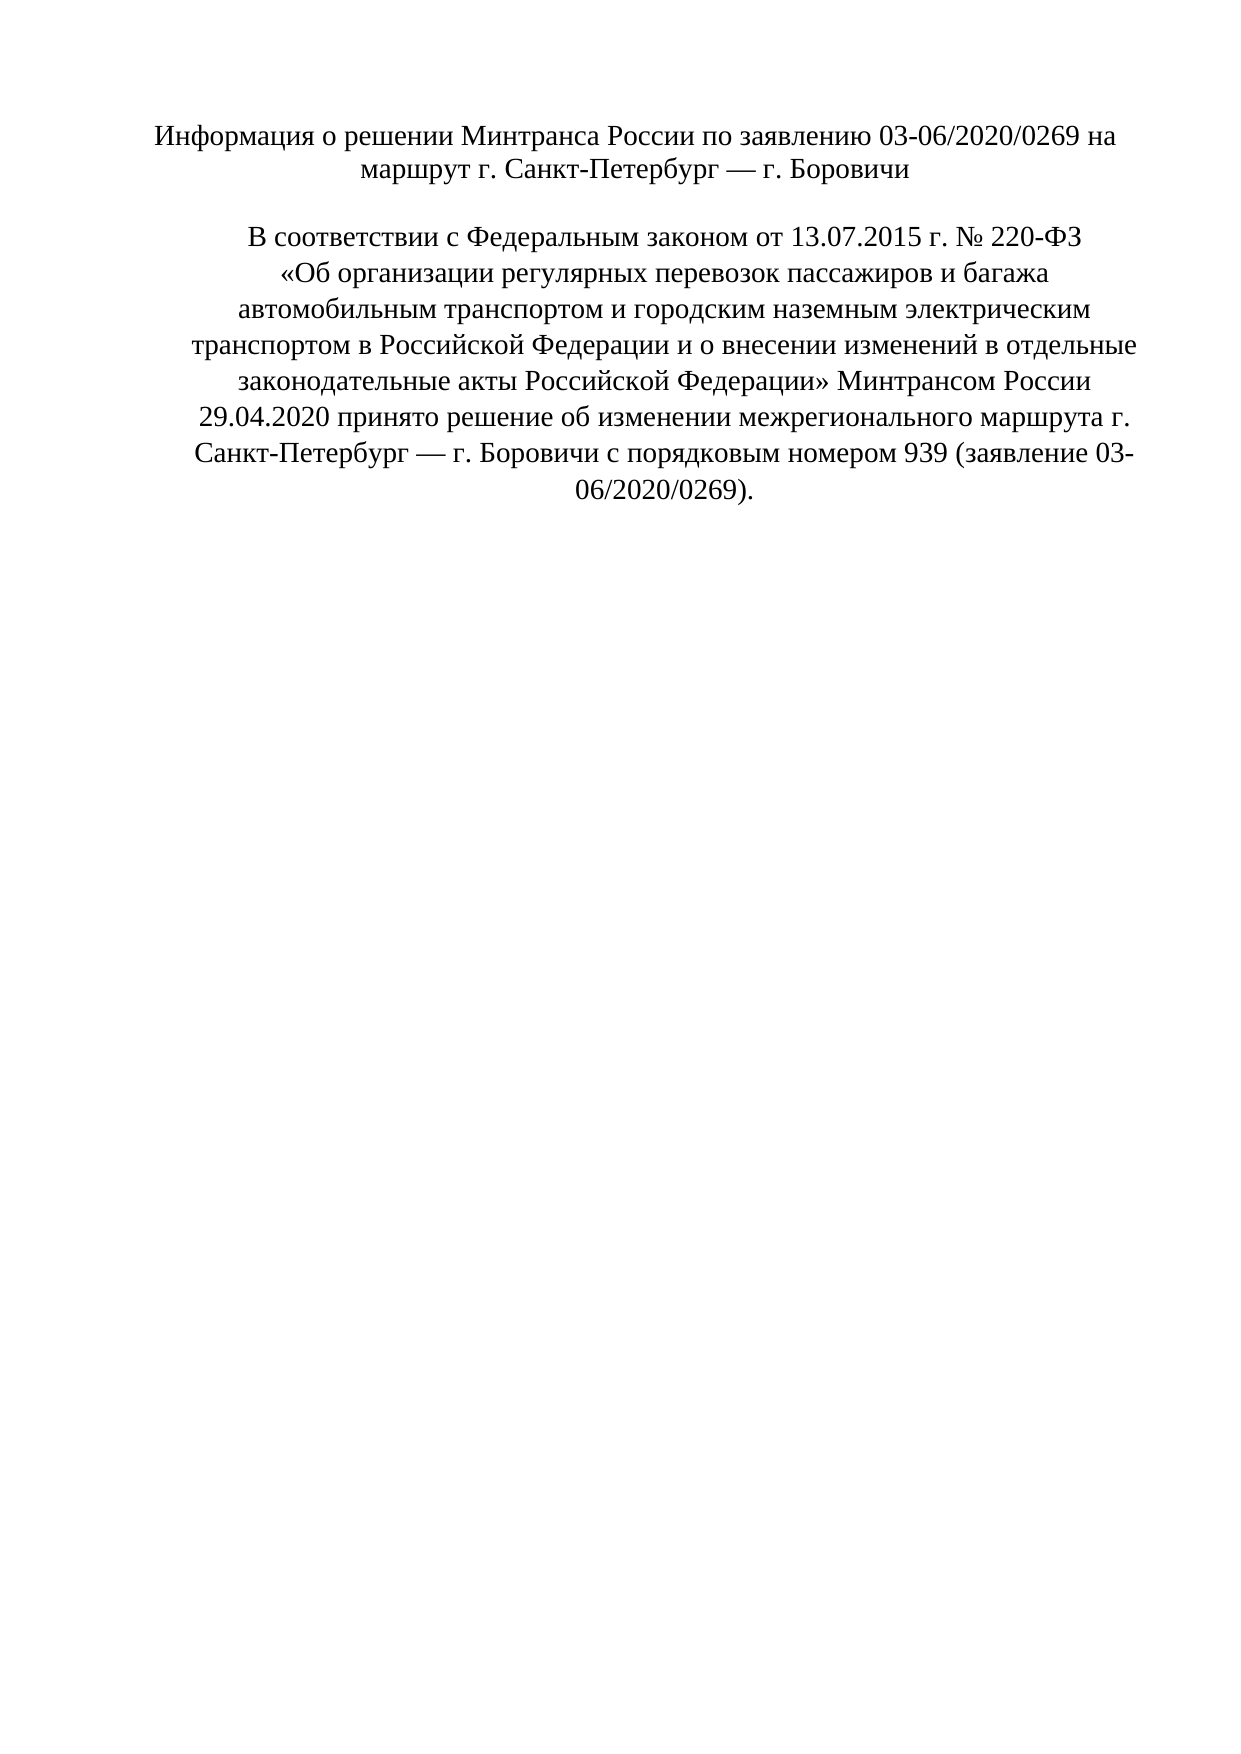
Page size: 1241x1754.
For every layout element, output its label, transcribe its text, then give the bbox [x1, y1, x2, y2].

text Информация о решении Минтранса России по заявлению 03-06/2020/0269 на маршрут г. Санкт-Петербург — г. Боровичи [118, 118, 1152, 185]
text В соответствии с Федеральным законом от 13.07.2015 г. № 220-ФЗ «Об организации регулярных перевозок пассажиров и багажа автомобильным транспортом и городским наземным электрическим транспортом в Российской Федерации и о внесении изменений в отдельные законодательные акты Российской Федерации» Минтрансом России 29.04.2020 принято решение об изменении межрегионального маршрута г. Санкт-Петербург — г. Боровичи с порядковым номером 939 (заявление 03-06/2020/0269). [177, 219, 1152, 505]
